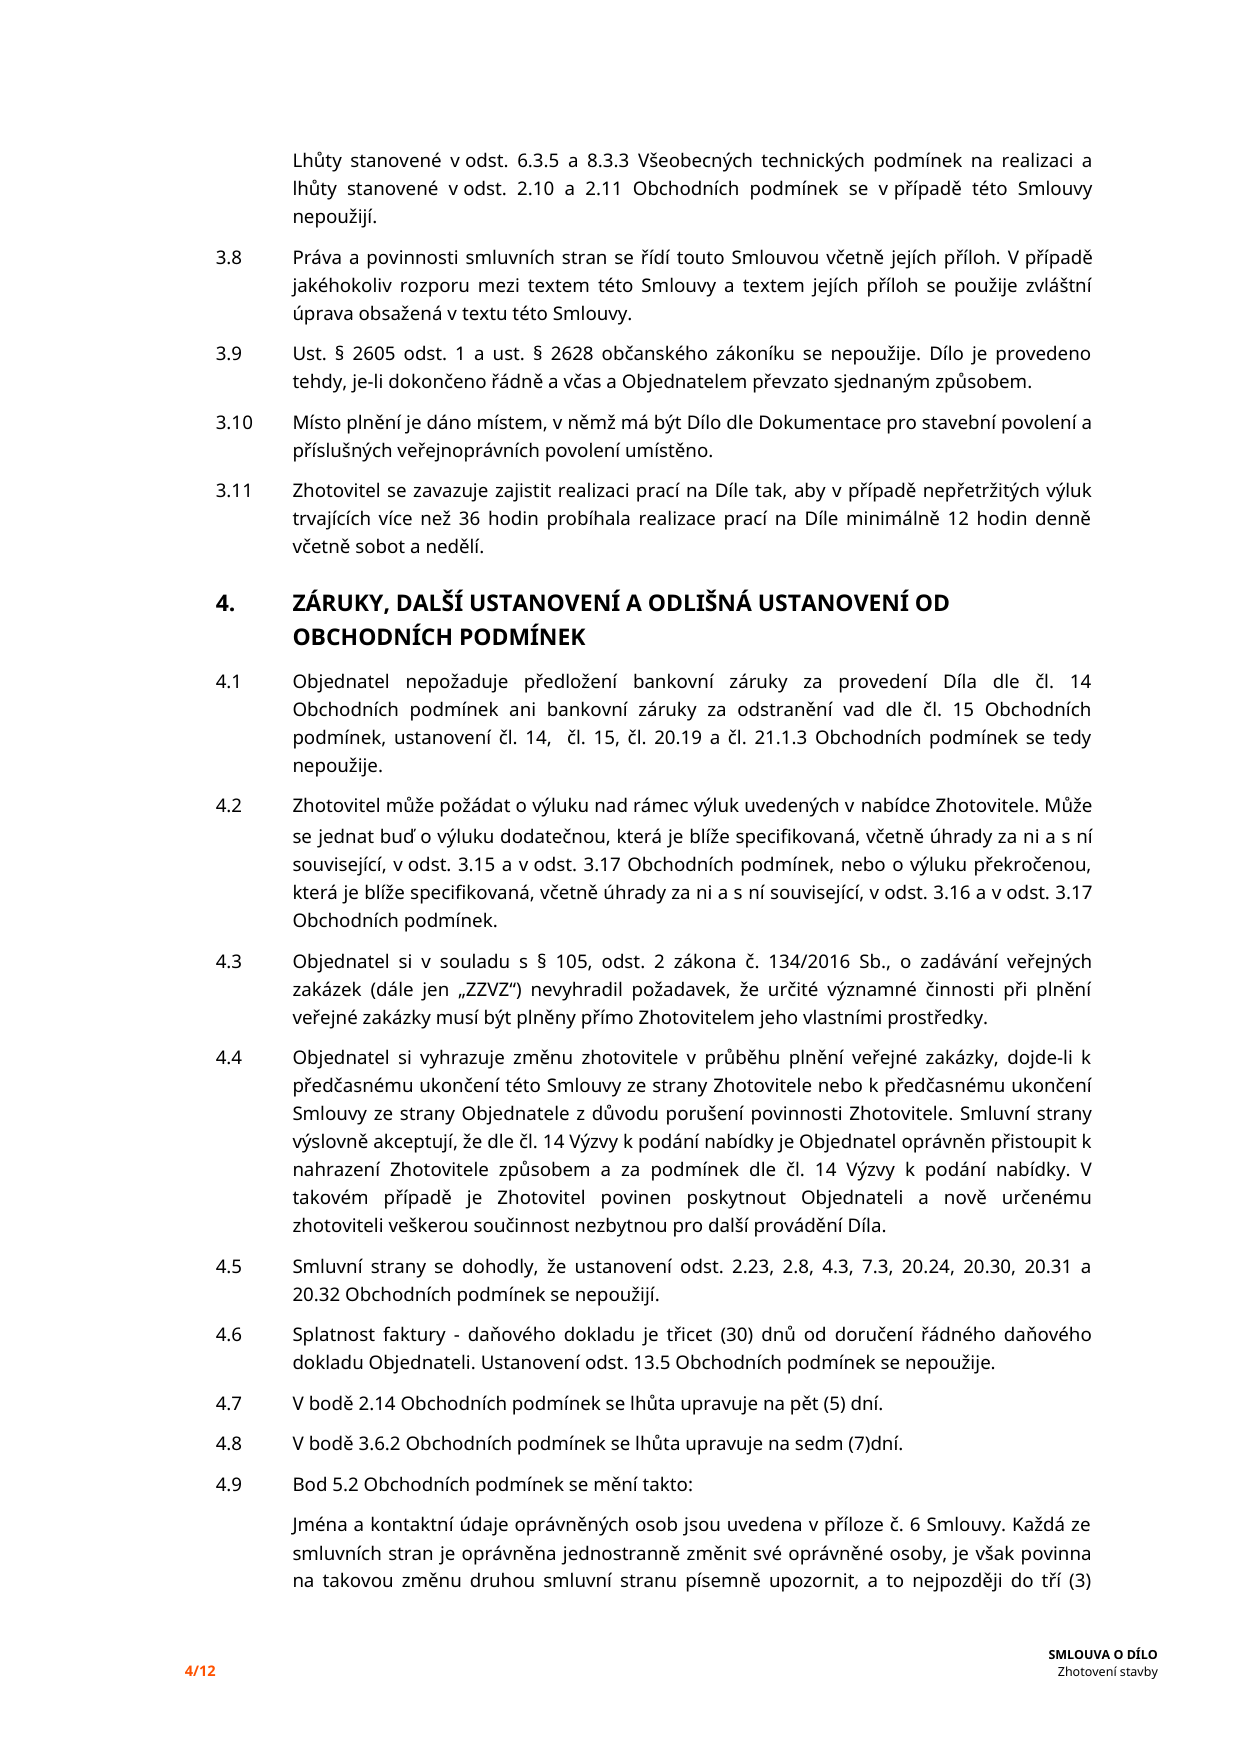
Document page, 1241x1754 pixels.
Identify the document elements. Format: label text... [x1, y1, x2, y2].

text Zhotovitel se zavazuje zajistit realizaci prací na Díle tak, aby v případě nepřetržitých výluk trvajících více než 36 hodin probíhala realizace prací na Díle minimálně 12 hodin denně včetně sobot a nedělí. [216, 478, 1093, 559]
text Objednatel si vyhrazuje změnu zhotovitele v průběhu plnění veřejné zakázky, dojde-li k předčasnému ukončení této Smlouvy ze strany Zhotovitele nebo k předčasnému ukončení Smlouvy ze strany Objednatele z důvodu porušení povinnosti Zhotovitele. Smluvní strany výslovně akceptují, že dle čl. 14 Výzvy k podání nabídky je Objednatel oprávněn přistoupit k nahrazení Zhotovitele způsobem a za podmínek dle čl. 14 Výzvy k podání nabídky. V takovém případě je Zhotovitel povinen poskytnout Objednateli a nově určenému zhotoviteli veškerou součinnost nezbytnou pro další provádění Díla. [216, 1044, 1093, 1238]
text V bodě 3.6.2 Obchodních podmínek se lhůta upravuje na sedm (7)dní. [216, 1431, 1093, 1456]
text Bod 5.2 Obchodních podmínek se mění takto: [216, 1471, 1093, 1497]
text Lhůty stanovené v odst. 6.3.5 a 8.3.3 Všeobecných technických podmínek na realizaci a lhůty stanovené v odst. 2.10 a 2.11 Obchodních podmínek se v případě této Smlouvy nepoužijí. [292, 147, 1093, 229]
text Zhotovitel může požádat o výluku nad rámec výluk uvedených v nabídce Zhotovitele. Může se jednat buď o výluku dodatečnou, která je blíže specifikovaná, včetně úhrady za ni a s ní související, v odst. 3.15 a v odst. 3.17 Obchodních podmínek, nebo o výluku překročenou, která je blíže specifikovaná, včetně úhrady za ni a s ní související, v odst. 3.16 a v odst. 3.17 Obchodních podmínek. [216, 793, 1093, 933]
text Práva a povinnosti smluvních stran se řídí touto Smlouvou včetně jejích příloh. V případě jakéhokoliv rozporu mezi textem této Smlouvy a textem jejích příloh se použije zvláštní úprava obsažená v textu této Smlouvy. [216, 244, 1093, 326]
text V bodě 2.14 Obchodních podmínek se lhůta upravuje na pět (5) dní. [216, 1390, 1093, 1416]
text Objednatel si v souladu s § 105, odst. 2 zákona č. 134/2016 Sb., o zadávání veřejných zakázek (dále jen „ZZVZ“) nevyhradil požadavek, že určité významné činnosti při plnění veřejné zakázky musí být plněny přímo Zhotovitelem jeho vlastními prostředky. [216, 948, 1093, 1029]
text Místo plnění je dáno místem, v němž má být Dílo dle Dokumentace pro stavební povolení a příslušných veřejnoprávních povolení umístěno. [216, 409, 1093, 463]
text Ust. § 2605 odst. 1 a ust. § 2628 občanského zákoníku se nepoužije. Dílo je provedeno tehdy, je-li dokončeno řádně a včas a Objednatelem převzato sjednaným způsobem. [216, 341, 1093, 394]
text Objednatel nepožaduje předložení bankovní záruky za provedení Díla dle čl. 14 Obchodních podmínek ani bankovní záruky za odstranění vad dle čl. 15 Obchodních podmínek, ustanovení čl. 14, čl. 15, čl. 20.19 a čl. 21.1.3 Obchodních podmínek se tedy nepoužije. [216, 668, 1093, 778]
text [292, 1512, 1093, 1593]
text Splatnost faktury - daňového dokladu je třicet (30) dnů od doručení řádného daňového dokladu Objednateli. Ustanovení odst. 13.5 Obchodních podmínek se nepoužije. [216, 1322, 1093, 1375]
text Smluvní strany se dohodly, že ustanovení odst. 2.23, 2.8, 4.3, 7.3, 20.24, 20.30, 20.31 a 20.32 Obchodních podmínek se nepoužijí. [216, 1253, 1093, 1307]
text ZÁRUKY, DALŠÍ USTANOVENÍ A ODLIŠNÁ USTANOVENÍ OD OBCHODNÍCH PODMÍNEK [216, 587, 1093, 652]
